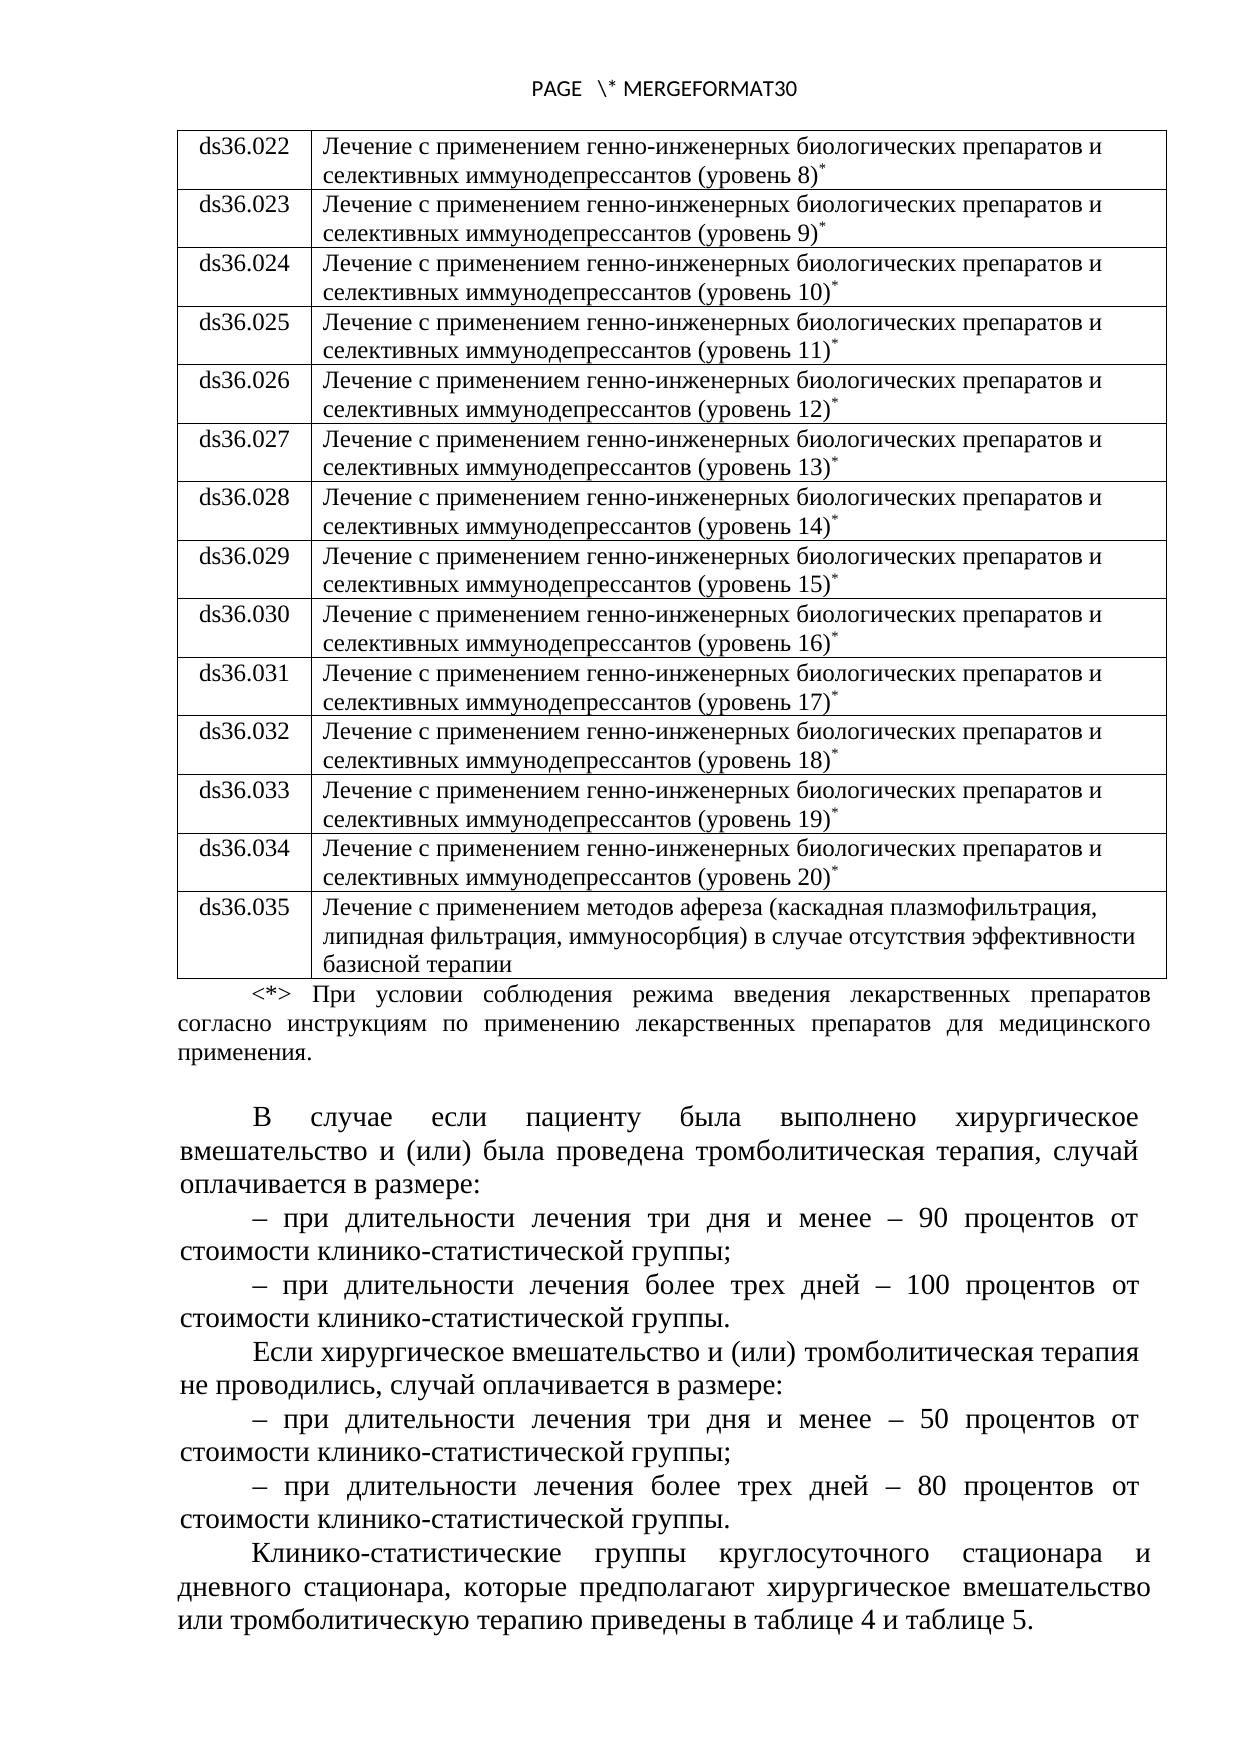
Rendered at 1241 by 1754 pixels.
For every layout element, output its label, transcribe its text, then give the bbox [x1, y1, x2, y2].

table_cell Лечение с применением генно-инженерных биологических препаратов и селективных иммунодепрессантов (уровень 10)* [312, 248, 1166, 306]
table_cell ds36.029 [178, 541, 311, 598]
table_cell Лечение с применением генно-инженерных биологических препаратов и селективных иммунодепрессантов (уровень 14)* [312, 482, 1166, 540]
table_cell ds36.030 [178, 599, 311, 657]
table_cell Лечение с применением генно-инженерных биологических препаратов и селективных иммунодепрессантов (уровень 15)* [312, 541, 1166, 598]
table_cell ds36.027 [178, 424, 311, 481]
table_cell Лечение с применением генно-инженерных биологических препаратов и селективных иммунодепрессантов (уровень 18)* [312, 716, 1166, 774]
text <*> При условии соблюдения режима введения лекарственных препаратов согласно инструкциям по применению лекарственных препаратов для медицинского применения. [177, 979, 1152, 1066]
table_cell ds36.023 [178, 190, 311, 247]
text – при длительности лечения более трех дней – 80 процентов от стоимости клинико-статистической группы. [179, 1468, 1139, 1535]
text – при длительности лечения более трех дней – 100 процентов от стоимости клинико-статистической группы. [179, 1267, 1139, 1334]
text Клинико-статистические группы круглосуточного стационара и дневного стационара, которые предполагают хирургическое вмешательство или тромболитическую терапию приведены в таблице 4 и таблице 5. [177, 1535, 1152, 1636]
table_cell Лечение с применением генно-инженерных биологических препаратов и селективных иммунодепрессантов (уровень 17)* [312, 658, 1166, 715]
table_cell ds36.032 [178, 716, 311, 774]
text – при длительности лечения три дня и менее – 50 процентов от стоимости клинико-статистической группы; [179, 1401, 1139, 1468]
table_cell ds36.025 [178, 307, 311, 364]
table_cell ds36.024 [178, 248, 311, 306]
text Если хирургическое вмешательство и (или) тромболитическая терапия не проводились, случай оплачивается в размере: [179, 1334, 1139, 1401]
table_cell ds36.028 [178, 482, 311, 540]
table_cell ds36.034 [178, 834, 311, 891]
table_cell Лечение с применением генно-инженерных биологических препаратов и селективных иммунодепрессантов (уровень 9)* [312, 190, 1166, 247]
table_cell Лечение с применением генно-инженерных биологических препаратов и селективных иммунодепрессантов (уровень 16)* [312, 599, 1166, 657]
table_cell Лечение с применением генно-инженерных биологических препаратов и селективных иммунодепрессантов (уровень 20)* [312, 834, 1166, 891]
table_cell Лечение с применением генно-инженерных биологических препаратов и селективных иммунодепрессантов (уровень 8)* [312, 131, 1166, 188]
table_cell ds36.031 [178, 658, 311, 715]
table_cell Лечение с применением генно-инженерных биологических препаратов и селективных иммунодепрессантов (уровень 11)* [312, 307, 1166, 364]
table_cell Лечение с применением методов афереза (каскадная плазмофильтрация, липидная фильтрация, иммуносорбция) в случае отсутствия эффективности базисной терапии [312, 892, 1166, 978]
table_cell Лечение с применением генно-инженерных биологических препаратов и селективных иммунодепрессантов (уровень 12)* [312, 365, 1166, 423]
table_cell ds36.022 [178, 131, 311, 188]
table_cell ds36.026 [178, 365, 311, 423]
table_cell Лечение с применением генно-инженерных биологических препаратов и селективных иммунодепрессантов (уровень 13)* [312, 424, 1166, 481]
table_cell Лечение с применением генно-инженерных биологических препаратов и селективных иммунодепрессантов (уровень 19)* [312, 775, 1166, 832]
text – при длительности лечения три дня и менее – 90 процентов от стоимости клинико-статистической группы; [179, 1200, 1139, 1267]
table_cell ds36.035 [178, 892, 311, 978]
text В случае если пациенту была выполнено хирургическое вмешательство и (или) была проведена тромболитическая терапия, случай оплачивается в размере: [179, 1099, 1139, 1200]
table_cell ds36.033 [178, 775, 311, 832]
